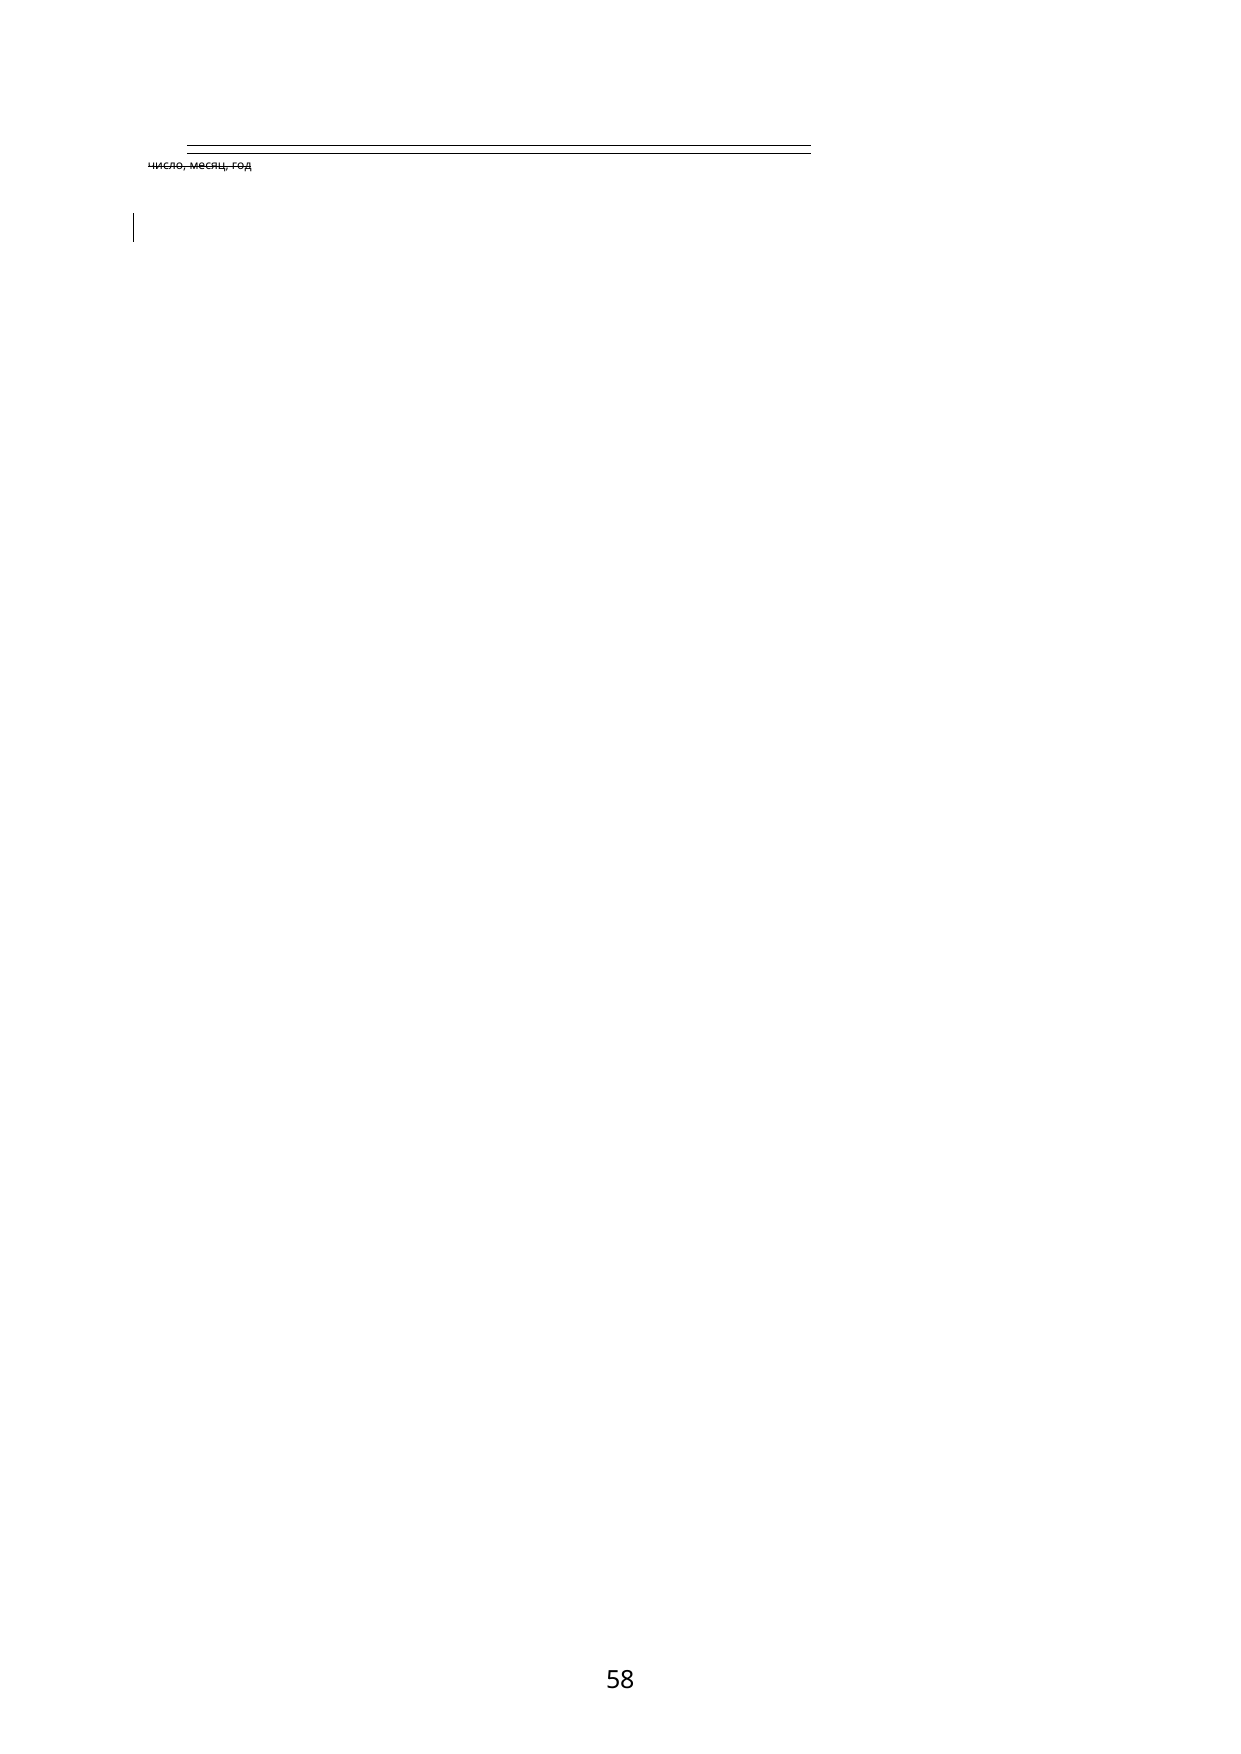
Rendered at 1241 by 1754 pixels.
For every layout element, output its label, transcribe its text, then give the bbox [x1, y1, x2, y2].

text число, месяц, год [148, 156, 1092, 185]
